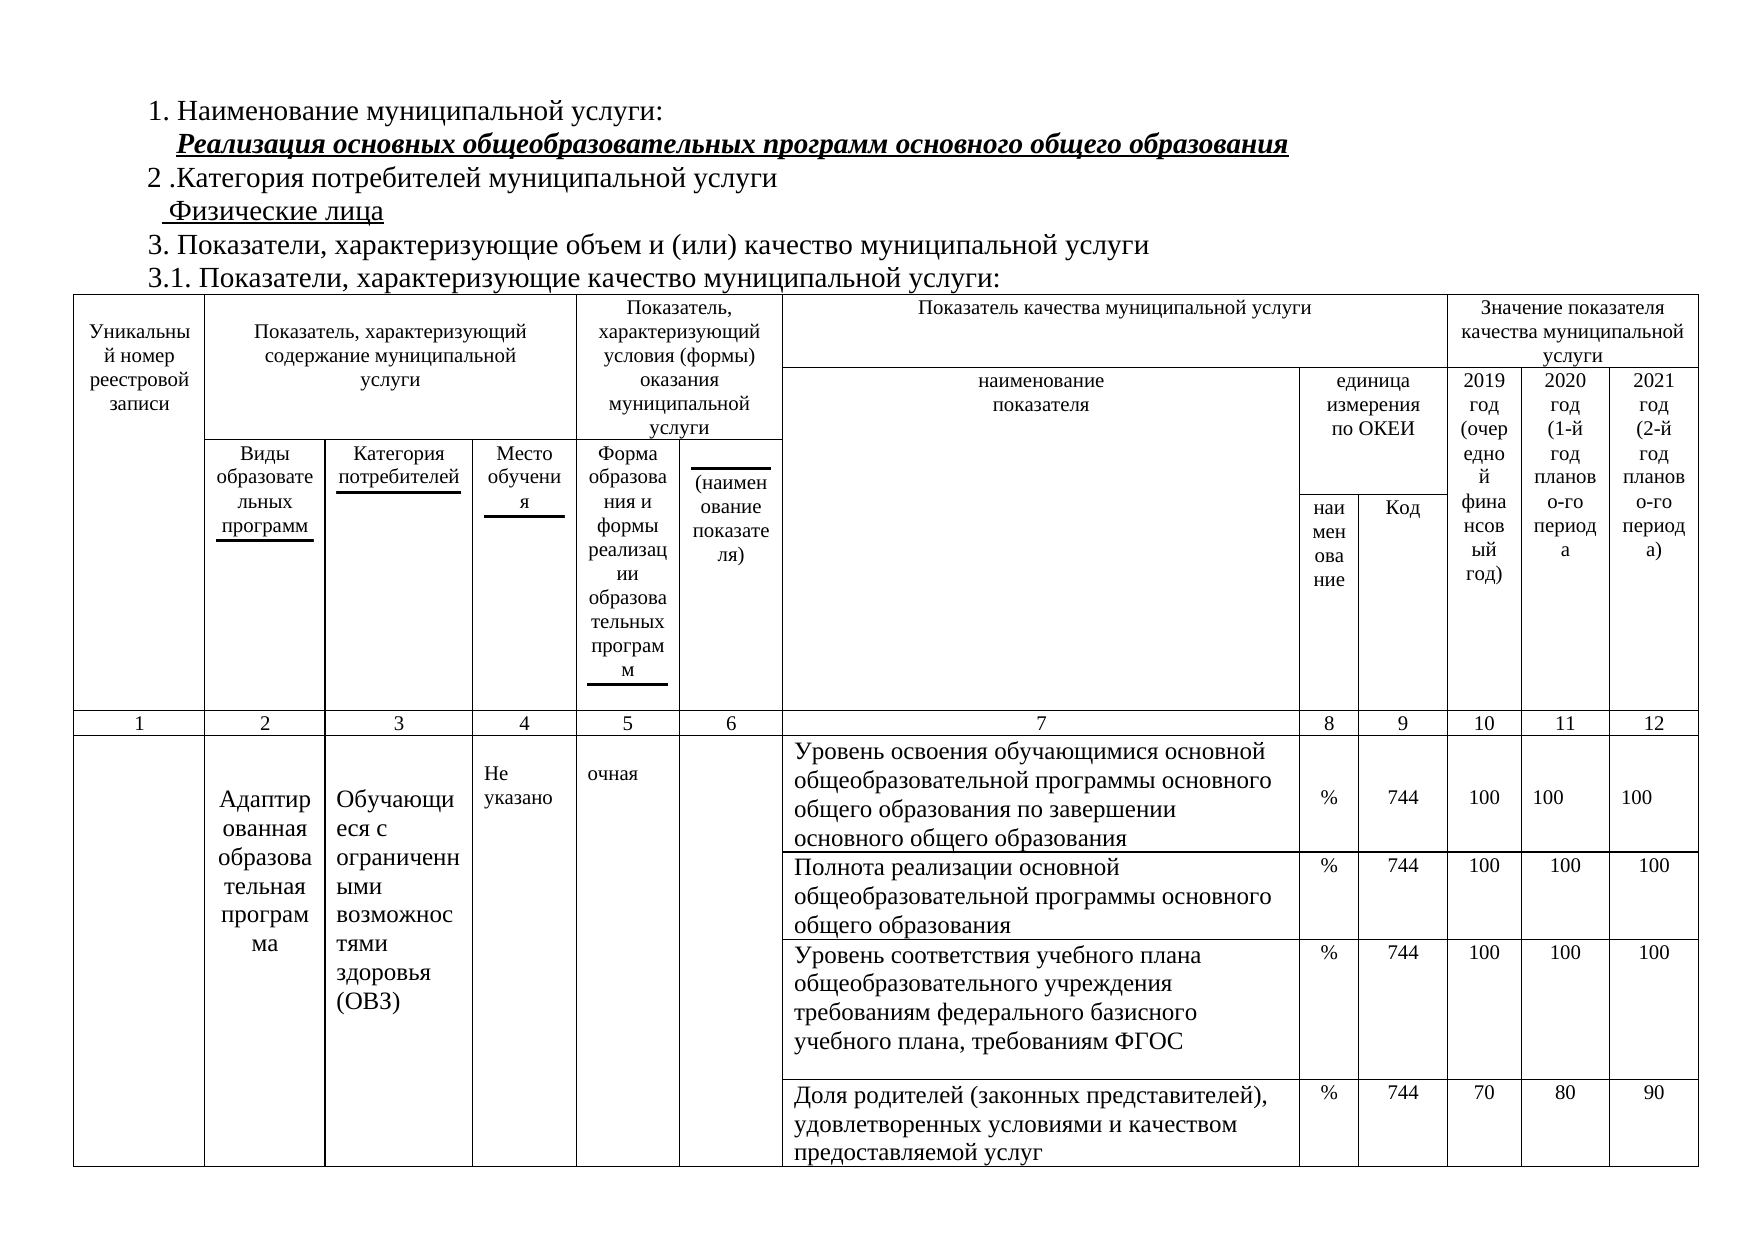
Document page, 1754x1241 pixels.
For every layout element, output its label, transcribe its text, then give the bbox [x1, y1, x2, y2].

text 1. Наименование муниципальной услуги: [148, 93, 1698, 126]
table_cell Уровень соответствия учебного плана общеобразовательного учреждения требованиям федерального базисного учебного плана, требованиям ФГОС [783, 940, 1299, 1079]
text 3. Показатели, характеризующие объем и (или) качество муниципальной услуги [148, 227, 1698, 260]
table_cell 8 [1300, 711, 1358, 735]
table_cell Категория потребителей [326, 440, 472, 710]
table_cell Форма образования и формы реализации образовательных программ [577, 440, 679, 710]
table_cell 11 [1522, 711, 1609, 735]
table_header Показатель, характеризующий содержание муниципальной услуги [205, 295, 576, 439]
table_cell 2020 год (1-й год планово-го периода [1522, 368, 1609, 710]
table_header Уникальный номер реестровой записи [74, 295, 204, 710]
table_cell единица измерения по ОКЕИ [1300, 368, 1447, 494]
table_cell Доля родителей (законных представителей), удовлетворенных условиями и качеством предоставляемой услуг [783, 1080, 1299, 1166]
table_cell % [1300, 736, 1358, 851]
table_cell 100 [1522, 940, 1609, 1079]
table_cell 100 [1522, 736, 1609, 851]
table_cell Код [1359, 495, 1447, 710]
table_cell 744 [1359, 940, 1447, 1079]
table_cell 2021 год (2-й год планово-го периода) [1610, 368, 1698, 710]
table_cell 744 [1359, 736, 1447, 851]
table_cell Адаптированная образовательная программа [205, 736, 324, 1166]
table_cell 6 [680, 711, 782, 735]
table_cell 4 [473, 711, 576, 735]
table_cell 744 [1359, 853, 1447, 939]
text 3.1. Показатели, характеризующие качество муниципальной услуги: [148, 260, 1698, 294]
table_cell очная [577, 736, 679, 1166]
table_cell 100 [1522, 853, 1609, 939]
table_cell Виды образовательных программ [205, 440, 324, 710]
table_cell [680, 736, 782, 1166]
table_cell 1 [74, 711, 204, 735]
table_cell 100 [1610, 736, 1698, 851]
table_cell наименование [1300, 495, 1358, 710]
table_cell 10 [1448, 711, 1521, 735]
table_cell % [1300, 853, 1358, 939]
table_cell 744 [1359, 1080, 1447, 1166]
table_cell Место обучения [473, 440, 576, 710]
table_cell 5 [577, 711, 679, 735]
table_header Значение показателя качества муниципальной услуги [1448, 295, 1698, 367]
table_cell 9 [1359, 711, 1447, 735]
table_cell 100 [1610, 853, 1698, 939]
table_header Показатель качества муниципальной услуги [783, 295, 1447, 367]
table_header Показатель, характеризующий условия (формы) оказания муниципальной услуги [577, 295, 782, 439]
table_cell [74, 736, 204, 1166]
table_cell % [1300, 1080, 1358, 1166]
text 2 .Категория потребителей муниципальной услуги [74, 160, 1698, 193]
table_cell 2019 год (очередной финансовый год) [1448, 368, 1521, 710]
table_cell 3 [326, 711, 472, 735]
table_cell наименование показателя [783, 368, 1299, 710]
table_cell 80 [1522, 1080, 1609, 1166]
table_cell 70 [1448, 1080, 1521, 1166]
table_cell 100 [1448, 940, 1521, 1079]
table_cell 12 [1610, 711, 1698, 735]
table_cell 100 [1610, 940, 1698, 1079]
table_cell 7 [783, 711, 1299, 735]
table_cell 100 [1448, 853, 1521, 939]
table_cell 2 [205, 711, 324, 735]
text Физические лица [74, 193, 1698, 227]
text Реализация основных общеобразовательных программ основного общего образования [74, 126, 1698, 160]
table_cell % [1300, 940, 1358, 1079]
table_cell Полнота реализации основной общеобразовательной программы основного общего образования [783, 853, 1299, 939]
table_cell (наименование показателя) [680, 440, 782, 710]
table_cell 90 [1610, 1080, 1698, 1166]
table_cell Уровень освоения обучающимися основной общеобразовательной программы основного общего образования по завершении основного общего образования [783, 736, 1299, 851]
table_cell 100 [1448, 736, 1521, 851]
table_cell Обучающиеся с ограниченными возможностями здоровья (ОВЗ) [326, 736, 472, 1166]
table_cell Не указано [473, 736, 576, 1166]
